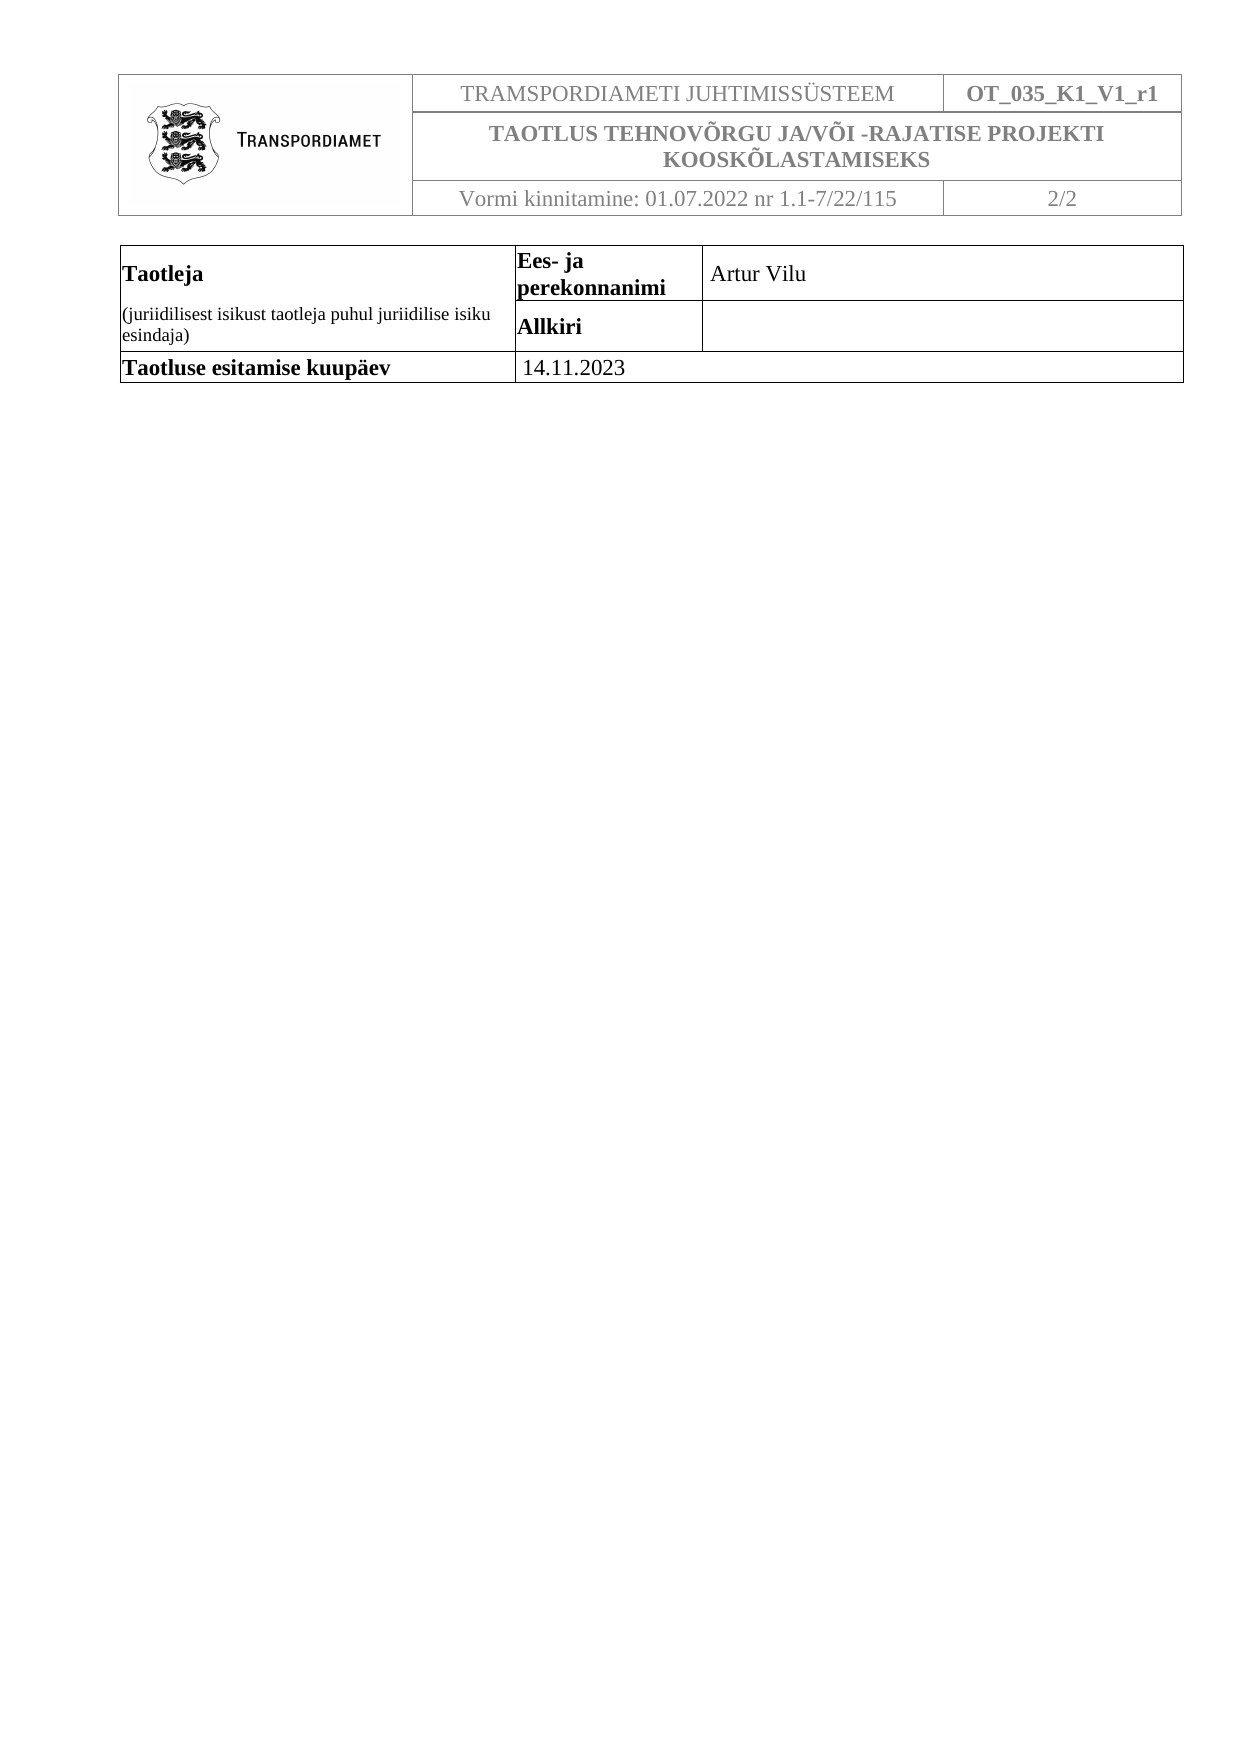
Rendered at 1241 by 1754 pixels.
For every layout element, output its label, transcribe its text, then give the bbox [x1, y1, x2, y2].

table_cell Ees- ja perekonnanimi [516, 246, 702, 300]
picture [129, 85, 402, 204]
table_cell Taotleja [121, 246, 515, 300]
table_cell (juriidilisest isikust taotleja puhul juriidilise isiku esindaja) [121, 300, 515, 351]
table_cell [703, 301, 1183, 351]
table_cell Allkiri [516, 301, 702, 351]
table_cell Taotluse esitamise kuupäev [121, 352, 515, 382]
table_cell 14.11.2023 [516, 352, 1183, 382]
table_cell Artur Vilu [703, 246, 1183, 300]
